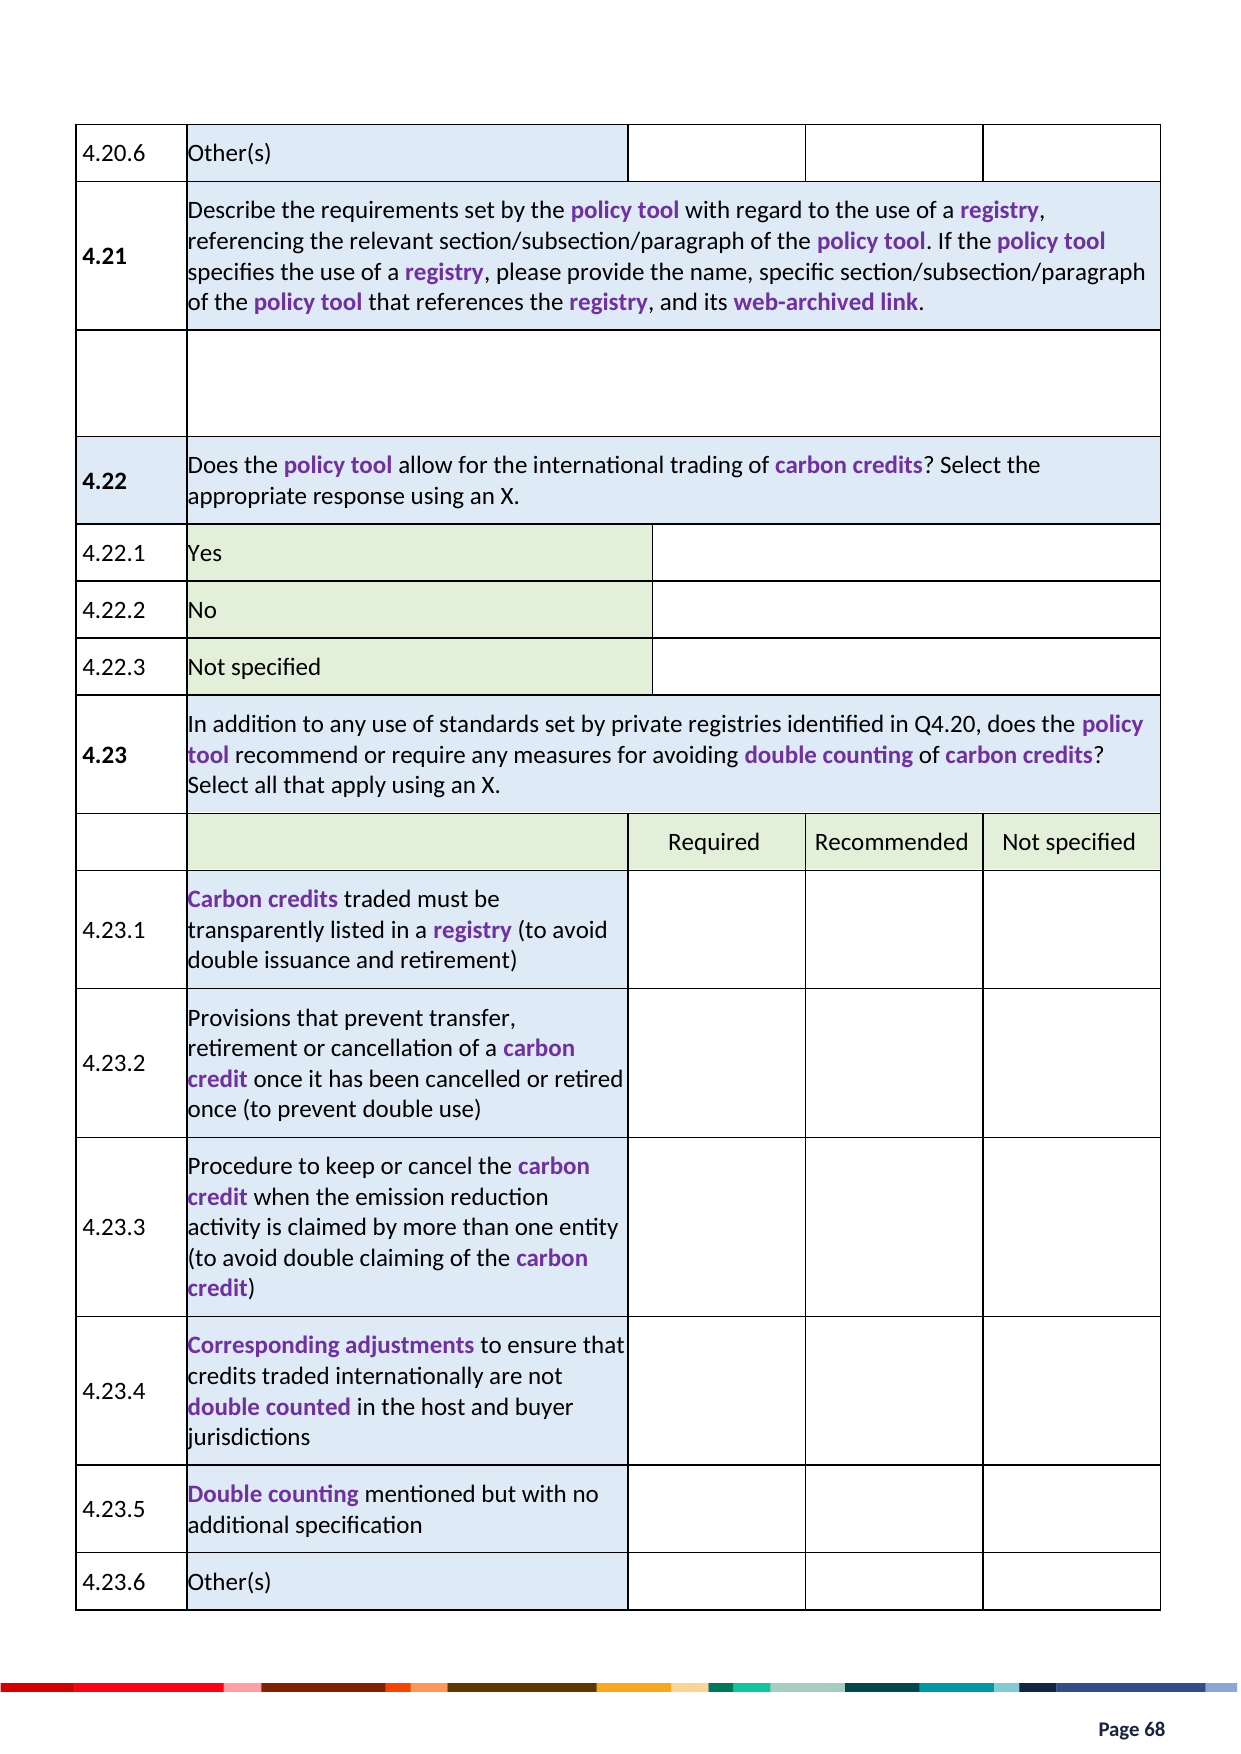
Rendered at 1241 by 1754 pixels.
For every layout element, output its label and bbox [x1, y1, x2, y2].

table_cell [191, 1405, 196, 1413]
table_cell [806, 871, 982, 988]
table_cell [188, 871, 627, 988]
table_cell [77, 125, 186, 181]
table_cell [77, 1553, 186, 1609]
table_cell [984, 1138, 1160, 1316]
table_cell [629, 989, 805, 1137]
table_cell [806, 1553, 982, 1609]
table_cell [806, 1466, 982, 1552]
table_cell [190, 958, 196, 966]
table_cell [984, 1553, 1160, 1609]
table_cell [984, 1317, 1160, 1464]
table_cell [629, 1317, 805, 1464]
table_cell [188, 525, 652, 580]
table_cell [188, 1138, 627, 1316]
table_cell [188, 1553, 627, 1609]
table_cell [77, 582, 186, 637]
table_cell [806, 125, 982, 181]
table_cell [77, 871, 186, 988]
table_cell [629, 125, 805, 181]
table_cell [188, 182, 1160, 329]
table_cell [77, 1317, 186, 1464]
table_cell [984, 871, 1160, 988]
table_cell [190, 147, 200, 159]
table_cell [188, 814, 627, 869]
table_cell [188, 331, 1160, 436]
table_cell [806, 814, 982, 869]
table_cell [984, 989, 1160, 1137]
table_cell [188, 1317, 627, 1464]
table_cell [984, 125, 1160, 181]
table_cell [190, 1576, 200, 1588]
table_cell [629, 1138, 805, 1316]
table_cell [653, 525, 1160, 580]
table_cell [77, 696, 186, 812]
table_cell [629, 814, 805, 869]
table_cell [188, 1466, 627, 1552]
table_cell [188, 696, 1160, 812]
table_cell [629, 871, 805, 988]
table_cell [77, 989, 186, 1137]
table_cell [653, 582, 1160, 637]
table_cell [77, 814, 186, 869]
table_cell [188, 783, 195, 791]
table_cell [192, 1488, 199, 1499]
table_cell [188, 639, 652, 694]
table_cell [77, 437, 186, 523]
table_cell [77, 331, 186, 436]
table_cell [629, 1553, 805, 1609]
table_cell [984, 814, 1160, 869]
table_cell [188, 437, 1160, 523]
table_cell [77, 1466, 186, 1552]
picture [0, 1683, 1236, 1692]
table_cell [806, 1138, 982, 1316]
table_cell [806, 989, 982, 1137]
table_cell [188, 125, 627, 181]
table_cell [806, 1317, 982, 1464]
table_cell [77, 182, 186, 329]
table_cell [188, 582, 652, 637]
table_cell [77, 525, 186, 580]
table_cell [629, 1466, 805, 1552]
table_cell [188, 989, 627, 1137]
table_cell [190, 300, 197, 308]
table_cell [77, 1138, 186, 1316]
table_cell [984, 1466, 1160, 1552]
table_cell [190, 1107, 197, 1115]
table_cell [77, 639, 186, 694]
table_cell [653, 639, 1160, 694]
